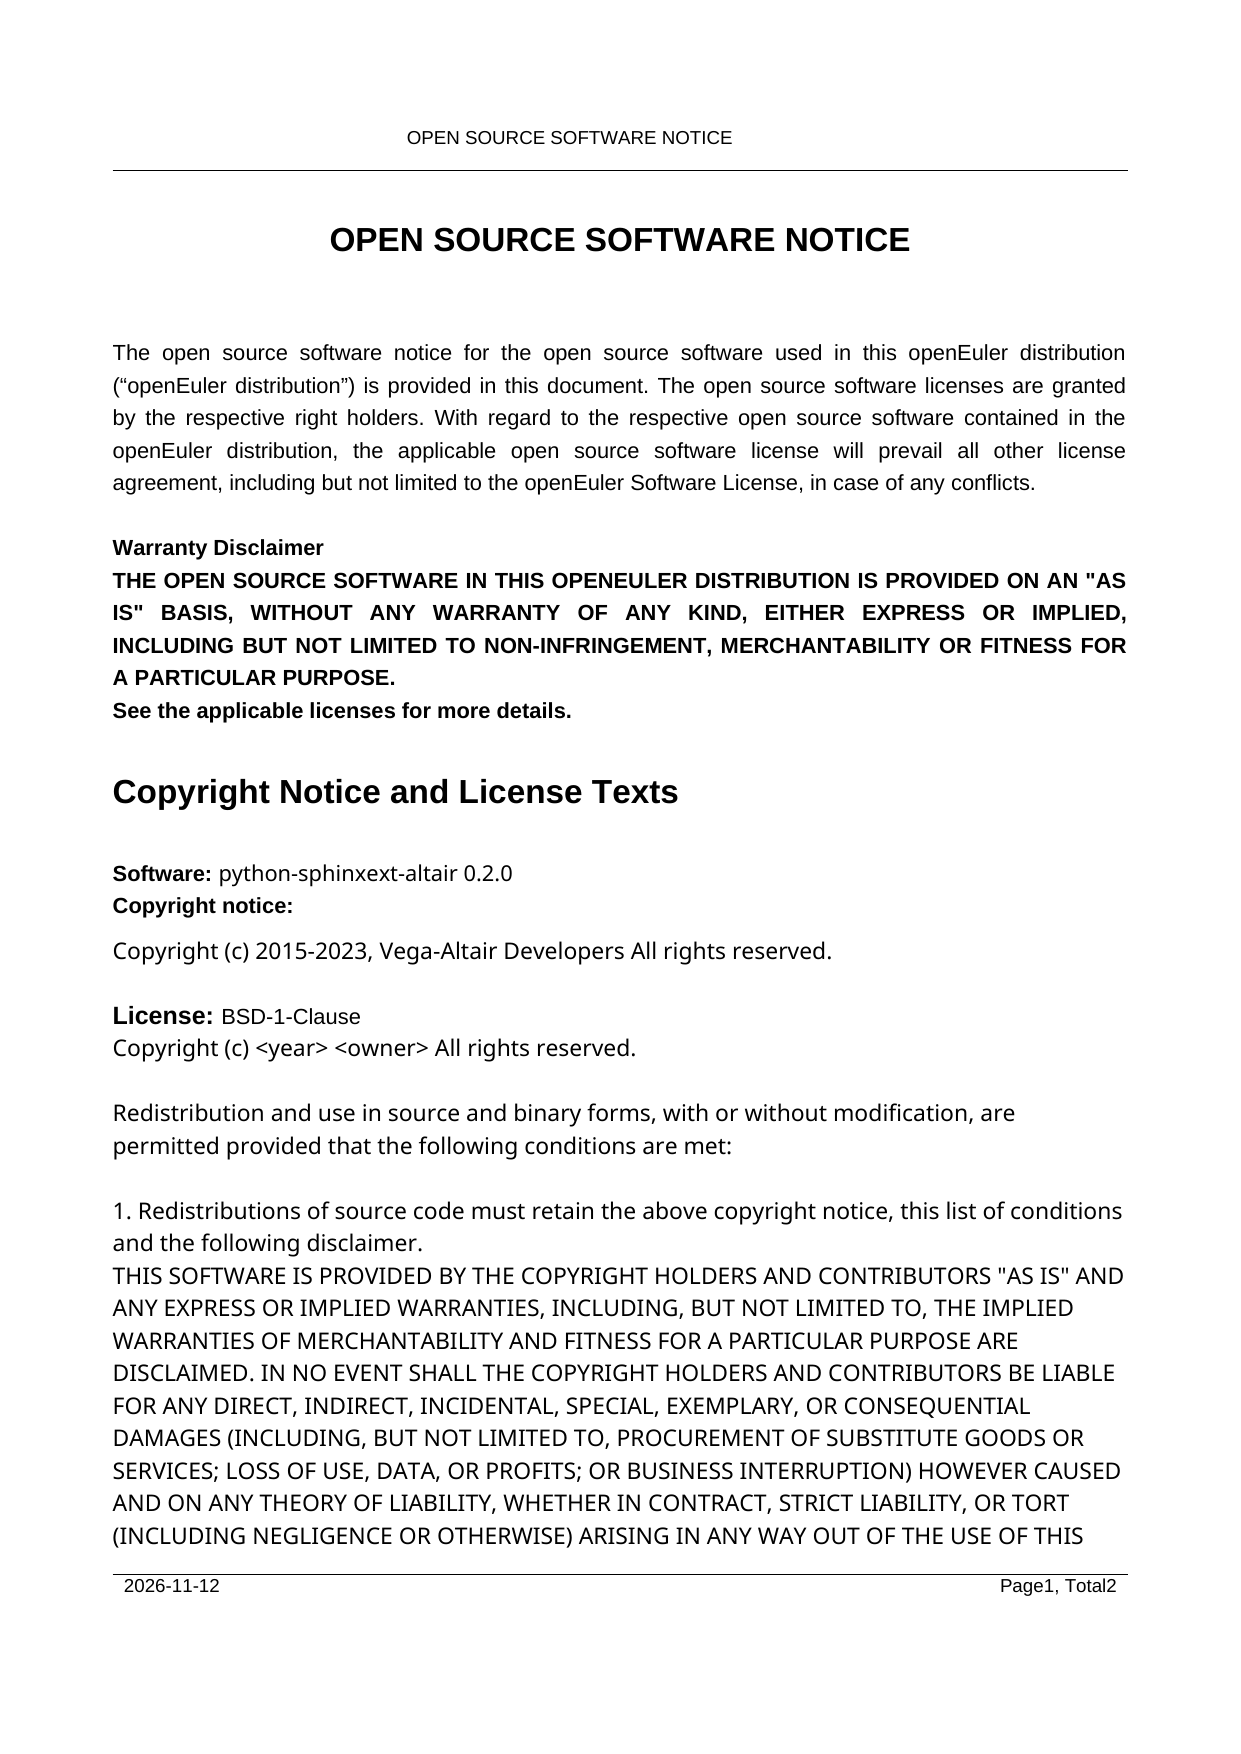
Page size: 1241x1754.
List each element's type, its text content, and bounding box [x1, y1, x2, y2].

text Redistribution and use in source and binary forms, with or without modification, are permitted provided that the following conditions are met: [112, 1096, 1128, 1161]
text OPEN SOURCE SOFTWARE NOTICE [112, 206, 1128, 271]
text Copyright (c) 2015-2023, Vega-Altair Developers All rights reserved. [112, 934, 1128, 999]
text Copyright (c) <year> <owner> All rights reserved. [112, 1031, 1128, 1064]
text License: BSD-1-Clause [112, 999, 1128, 1031]
title Software: python-sphinxext-altair 0.2.0 [112, 856, 1128, 889]
text The open source software notice for the open source software used in this openEuler distribution (“openEuler distribution”) is provided in this document. The open source software licenses are granted by the respective right holders. With regard to the respective open source software contained in the openEuler distribution, the applicable open source software license will prevail all other license agreement, including but not limited to the openEuler Software License, in case of any conflicts. [112, 336, 1128, 499]
text Warranty Disclaimer [112, 531, 1128, 564]
text Copyright Notice and License Texts [112, 759, 1128, 824]
text 1. Redistributions of source code must retain the above copyright notice, this list of conditions and the following disclaimer. [112, 1194, 1128, 1259]
text THE OPEN SOURCE SOFTWARE IN THIS OPENEULER DISTRIBUTION IS PROVIDED ON AN "AS IS" BASIS, WITHOUT ANY WARRANTY OF ANY KIND, EITHER EXPRESS OR IMPLIED, INCLUDING BUT NOT LIMITED TO NON-INFRINGEMENT, MERCHANTABILITY OR FITNESS FOR A PARTICULAR PURPOSE. See the applicable licenses for more details. [112, 564, 1128, 726]
text Copyright notice: [112, 889, 1128, 921]
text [112, 1259, 1128, 1551]
